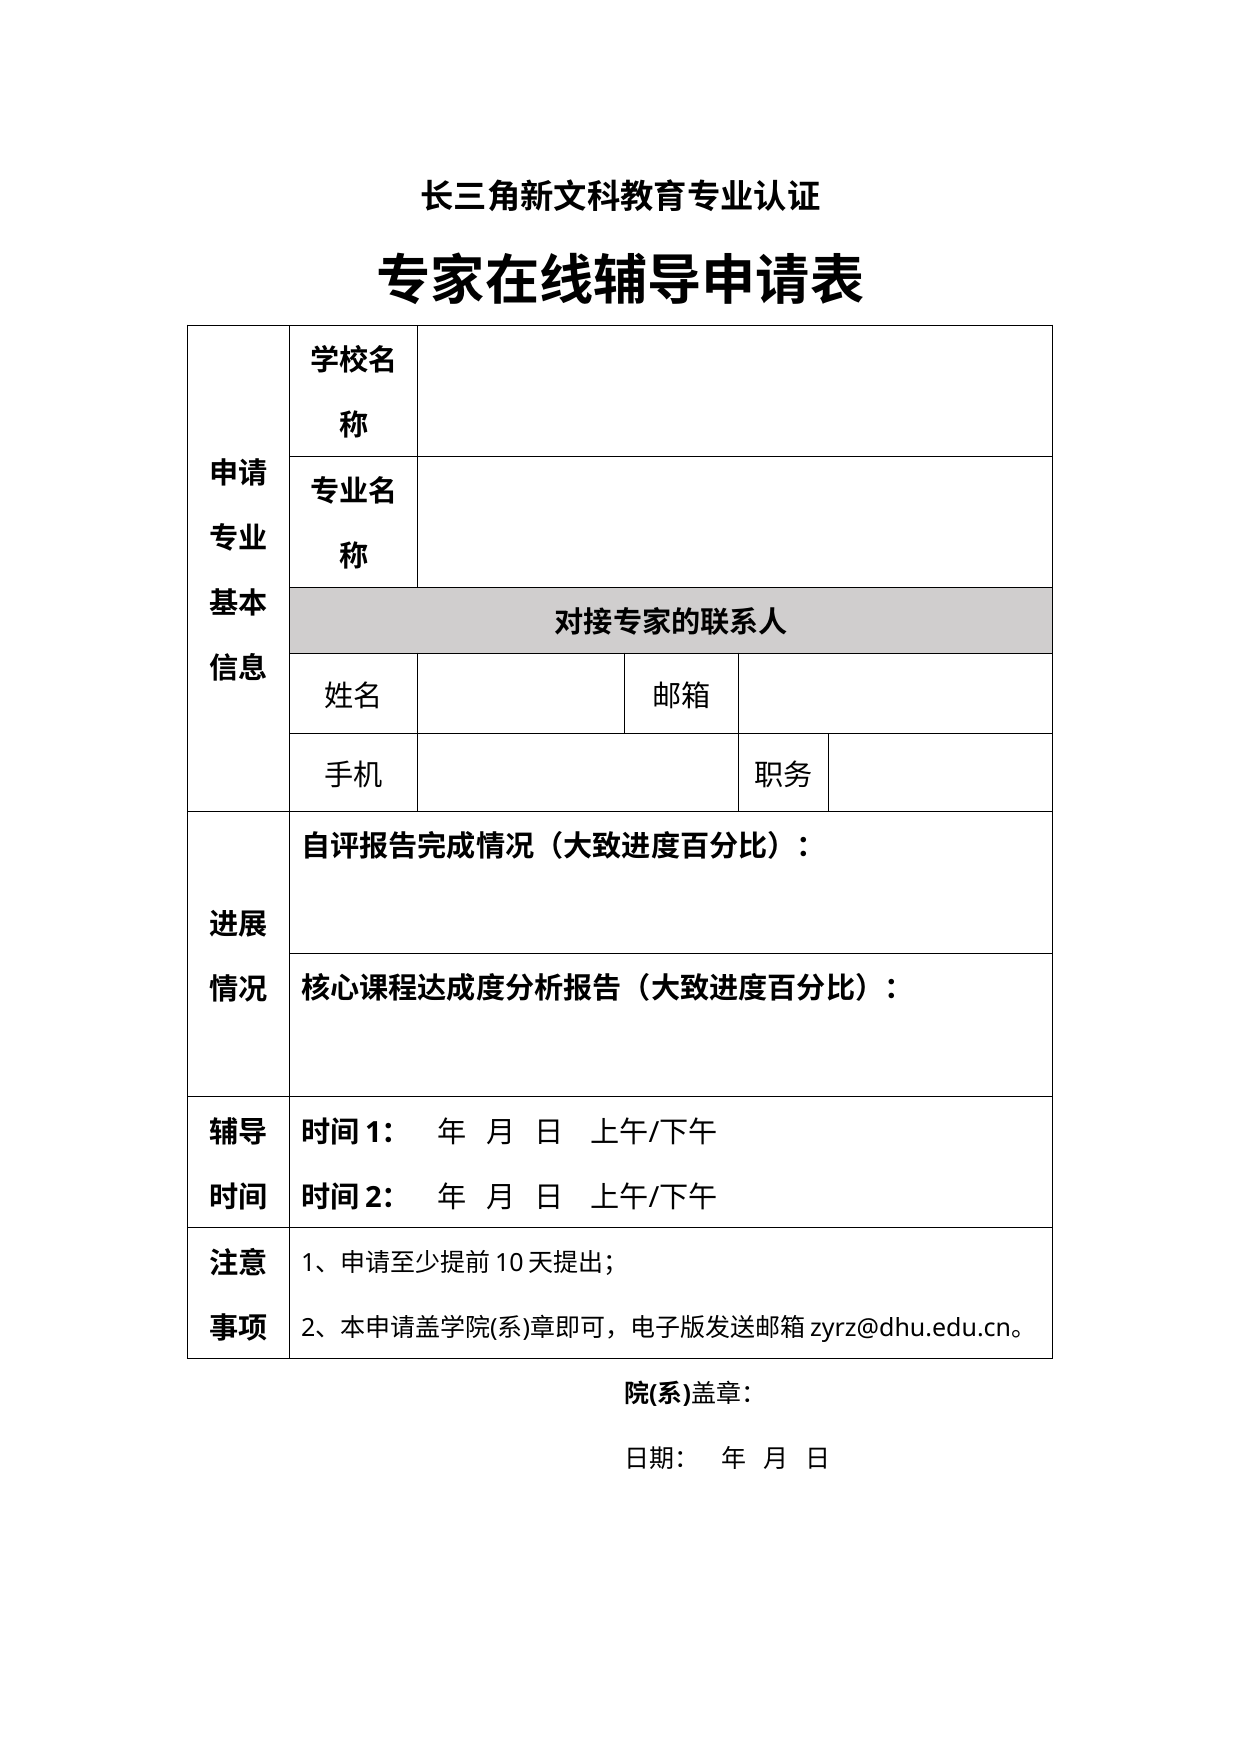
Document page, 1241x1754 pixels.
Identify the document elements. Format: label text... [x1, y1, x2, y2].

table_cell 自评报告完成情况（大致进度百分比）： [290, 812, 1052, 952]
table_cell [829, 734, 1052, 811]
table_cell [739, 654, 1052, 733]
table_cell [418, 457, 1052, 587]
table_cell 注意 事项 [188, 1228, 289, 1358]
text 日期： 年 月 日 [187, 1424, 1053, 1489]
table_cell [418, 734, 738, 811]
table_header 申请 专业 基本 信息 [188, 326, 289, 811]
text 专家在线辅导申请表 [187, 227, 1053, 324]
text 院(系)盖章： [187, 1359, 1053, 1424]
table_cell 1、申请至少提前10天提出； 2、本申请盖学院(系)章即可，电子版发送邮箱zyrz@dhu.edu.cn。 [290, 1228, 1052, 1358]
table_cell 进展 情况 [188, 812, 289, 1096]
table_cell 邮箱 [625, 654, 738, 733]
table_header [418, 326, 1052, 456]
table_cell 时间1： 年 月 日 上午/下午 时间2： 年 月 日 上午/下午 [290, 1097, 1052, 1227]
table_cell 手机 [290, 734, 417, 811]
table_cell 辅导 时间 [188, 1097, 289, 1227]
table_cell 核心课程达成度分析报告（大致进度百分比）： [290, 954, 1052, 1096]
table_cell 职务 [739, 734, 828, 811]
text 长三角新文科教育专业认证 [187, 162, 1053, 227]
table_cell [418, 654, 624, 733]
table_header 学校名称 [290, 326, 417, 456]
table_cell 姓名 [290, 654, 417, 733]
table_cell 专业名称 [290, 457, 417, 587]
table_cell 对接专家的联系人 [290, 588, 1052, 653]
